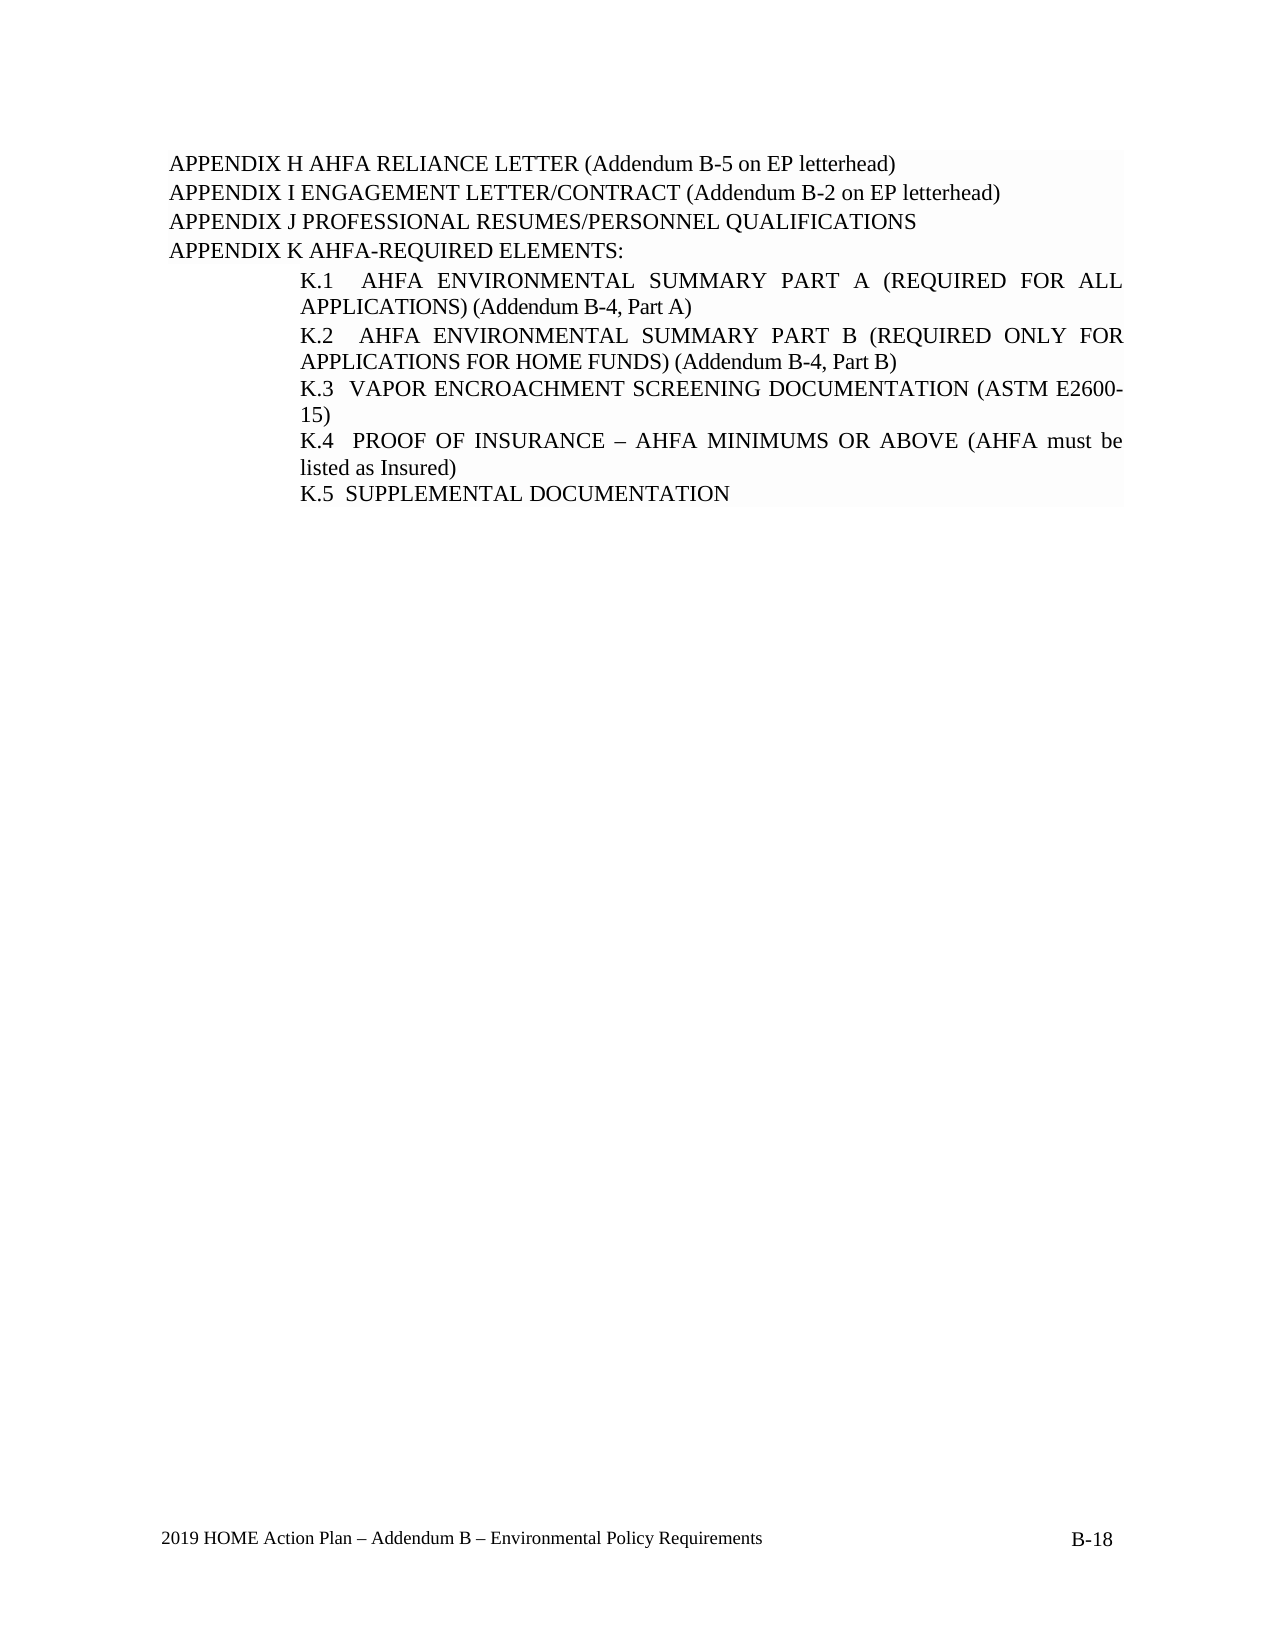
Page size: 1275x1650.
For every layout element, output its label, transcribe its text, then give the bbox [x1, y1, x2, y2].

text APPENDIX K AHFA-REQUIRED ELEMENTS: [168, 238, 1124, 264]
text K.3 VAPOR ENCROACHMENT SCREENING DOCUMENTATION (ASTM E2600-15) [300, 375, 1124, 427]
text APPENDIX I ENGAGEMENT LETTER/CONTRACT (Addendum B-2 on EP letterhead) [168, 179, 1124, 206]
text K.5 SUPPLEMENTAL DOCUMENTATION [300, 480, 1124, 507]
text K.2 AHFA ENVIRONMENTAL SUMMARY PART B (REQUIRED ONLY FOR APPLICATIONS FOR HOME FUNDS) (Addendum B-4, Part B) [300, 322, 1124, 375]
text APPENDIX J PROFESSIONAL RESUMES/PERSONNEL QUALIFICATIONS [168, 208, 1124, 234]
text APPENDIX H AHFA RELIANCE LETTER (Addendum B-5 on EP letterhead) [168, 150, 1124, 176]
text K.4 PROOF OF INSURANCE – AHFA MINIMUMS OR ABOVE (AHFA must be listed as Insured) [300, 427, 1124, 480]
text K.1 AHFA ENVIRONMENTAL SUMMARY PART A (REQUIRED FOR ALL APPLICATIONS) (Addendum B-4, Part A) [300, 267, 1124, 319]
